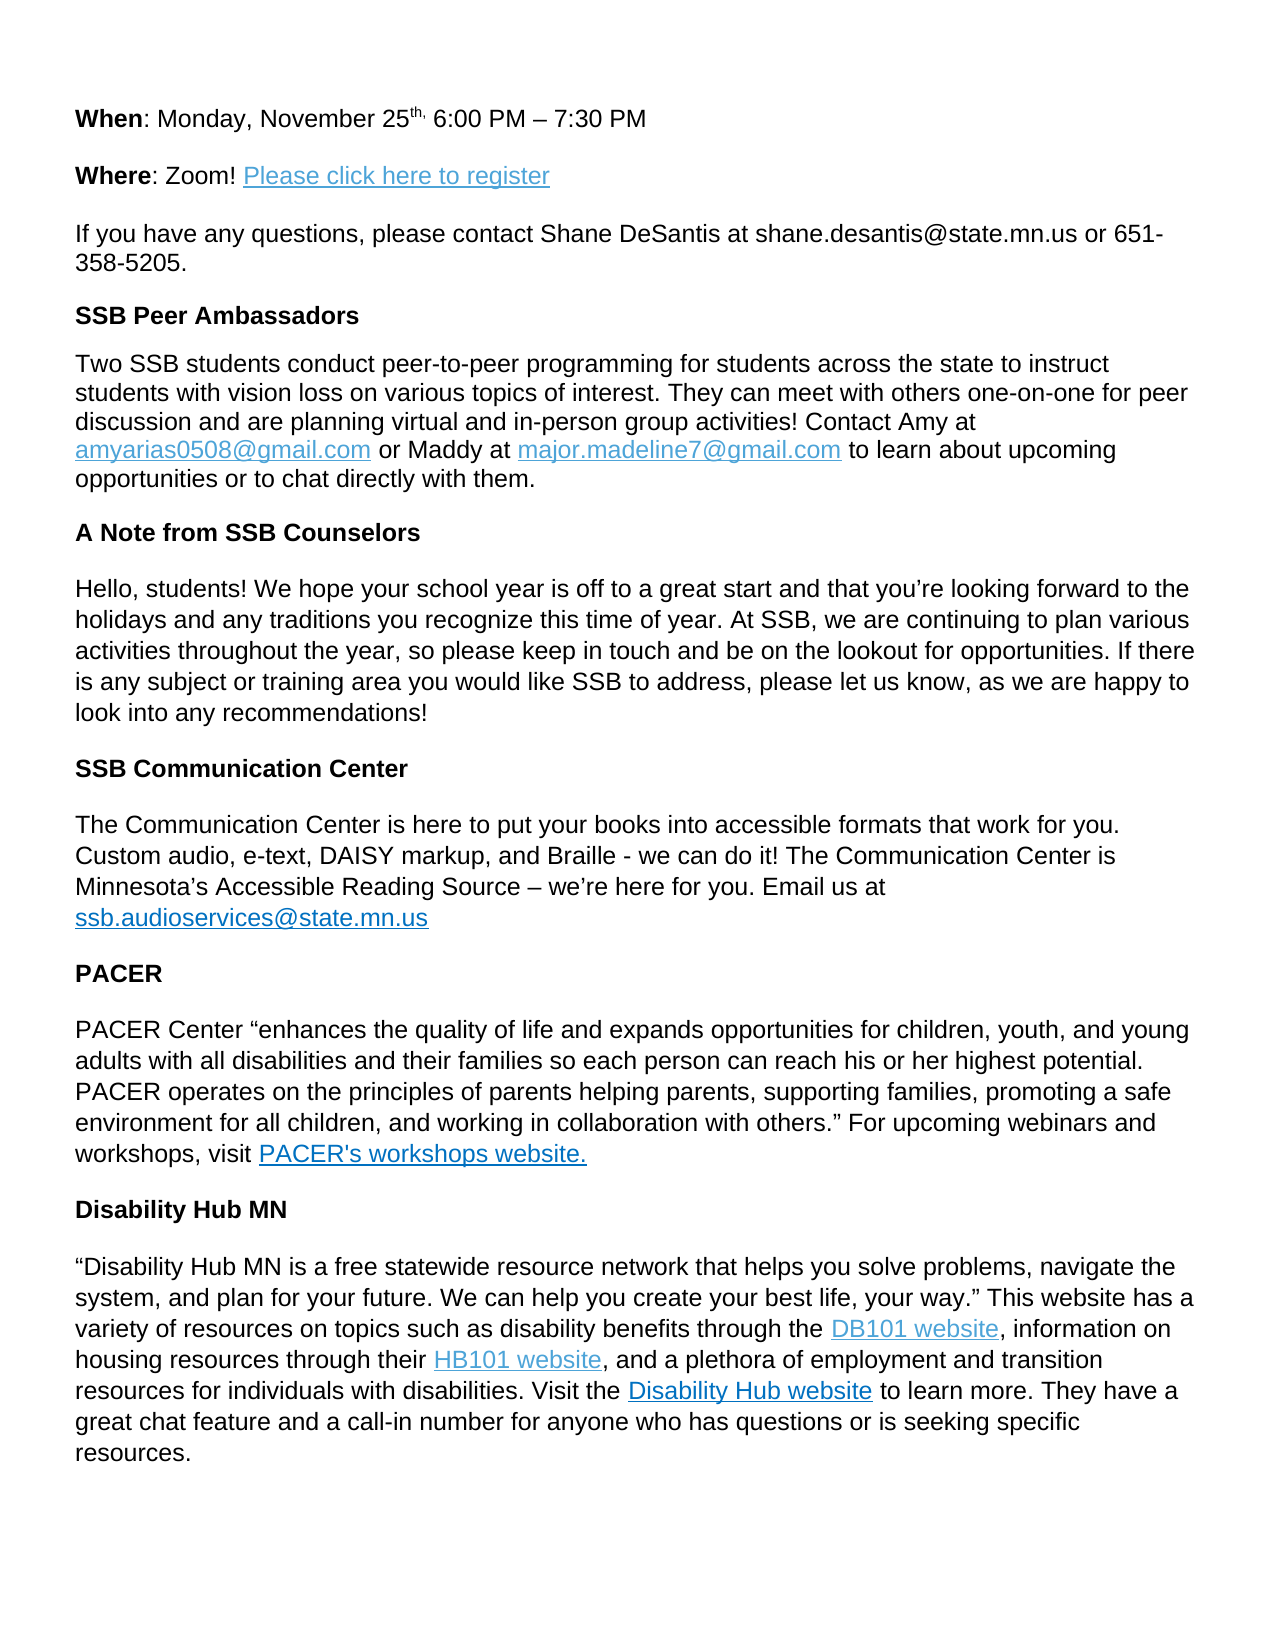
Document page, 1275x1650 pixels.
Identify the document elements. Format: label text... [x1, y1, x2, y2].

text The Communication Center is here to put your books into accessible formats that work for you. Custom audio, e-text, DAISY markup, and Braille - we can do it! The Communication Center is Minnesota’s Accessible Reading Source – we’re here for you. Email us at ssb.audioservices@state.mn.us [75, 810, 1200, 932]
subtitle PACER [75, 959, 1200, 988]
text When: Monday, November 25th, 6:00 PM – 7:30 PM [75, 104, 1200, 132]
subtitle Disability Hub MN [75, 1195, 1200, 1224]
text “Disability Hub MN is a free statewide resource network that helps you solve problems, navigate the system, and plan for your future. We can help you create your best life, your way.” This website has a variety of resources on topics such as disability benefits through the DB101 website, information on housing resources through their HB101 website, and a plethora of employment and transition resources for individuals with disabilities. Visit the Disability Hub website to learn more. They have a great chat feature and a call-in number for anyone who has questions or is seeking specific resources. [75, 1251, 1200, 1466]
text Hello, students! We hope your school year is off to a great start and that you’re looking forward to the holidays and any traditions you recognize this time of year. At SSB, we are continuing to plan various activities throughout the year, so please keep in touch and be on the lookout for opportunities. If there is any subject or training area you would like SSB to address, please let us know, as we are happy to look into any recommendations! [75, 574, 1200, 727]
text If you have any questions, please contact Shane DeSantis at shane.desantis@state.mn.us or 651-358-5205. [75, 219, 1200, 276]
subtitle SSB Peer Ambassadors [75, 301, 1200, 330]
text PACER Center “enhances the quality of life and expands opportunities for children, youth, and young adults with all disabilities and their families so each person can reach his or her highest potential. PACER operates on the principles of parents helping parents, supporting families, promoting a safe environment for all children, and working in collaboration with others.” For upcoming webinars and workshops, visit PACER's workshops website. [75, 1015, 1200, 1168]
subtitle SSB Communication Center [75, 754, 1200, 783]
subtitle A Note from SSB Counselors [75, 518, 1200, 546]
text Two SSB students conduct peer-to-peer programming for students across the state to instruct students with vision loss on various topics of interest. They can meet with others one-on-one for peer discussion and are planning virtual and in-person group activities! Contact Amy at amyarias0508@gmail.com or Maddy at major.madeline7@gmail.com to learn about upcoming opportunities or to chat directly with them. [75, 349, 1200, 493]
text Where: Zoom! Please click here to register [75, 161, 1200, 190]
